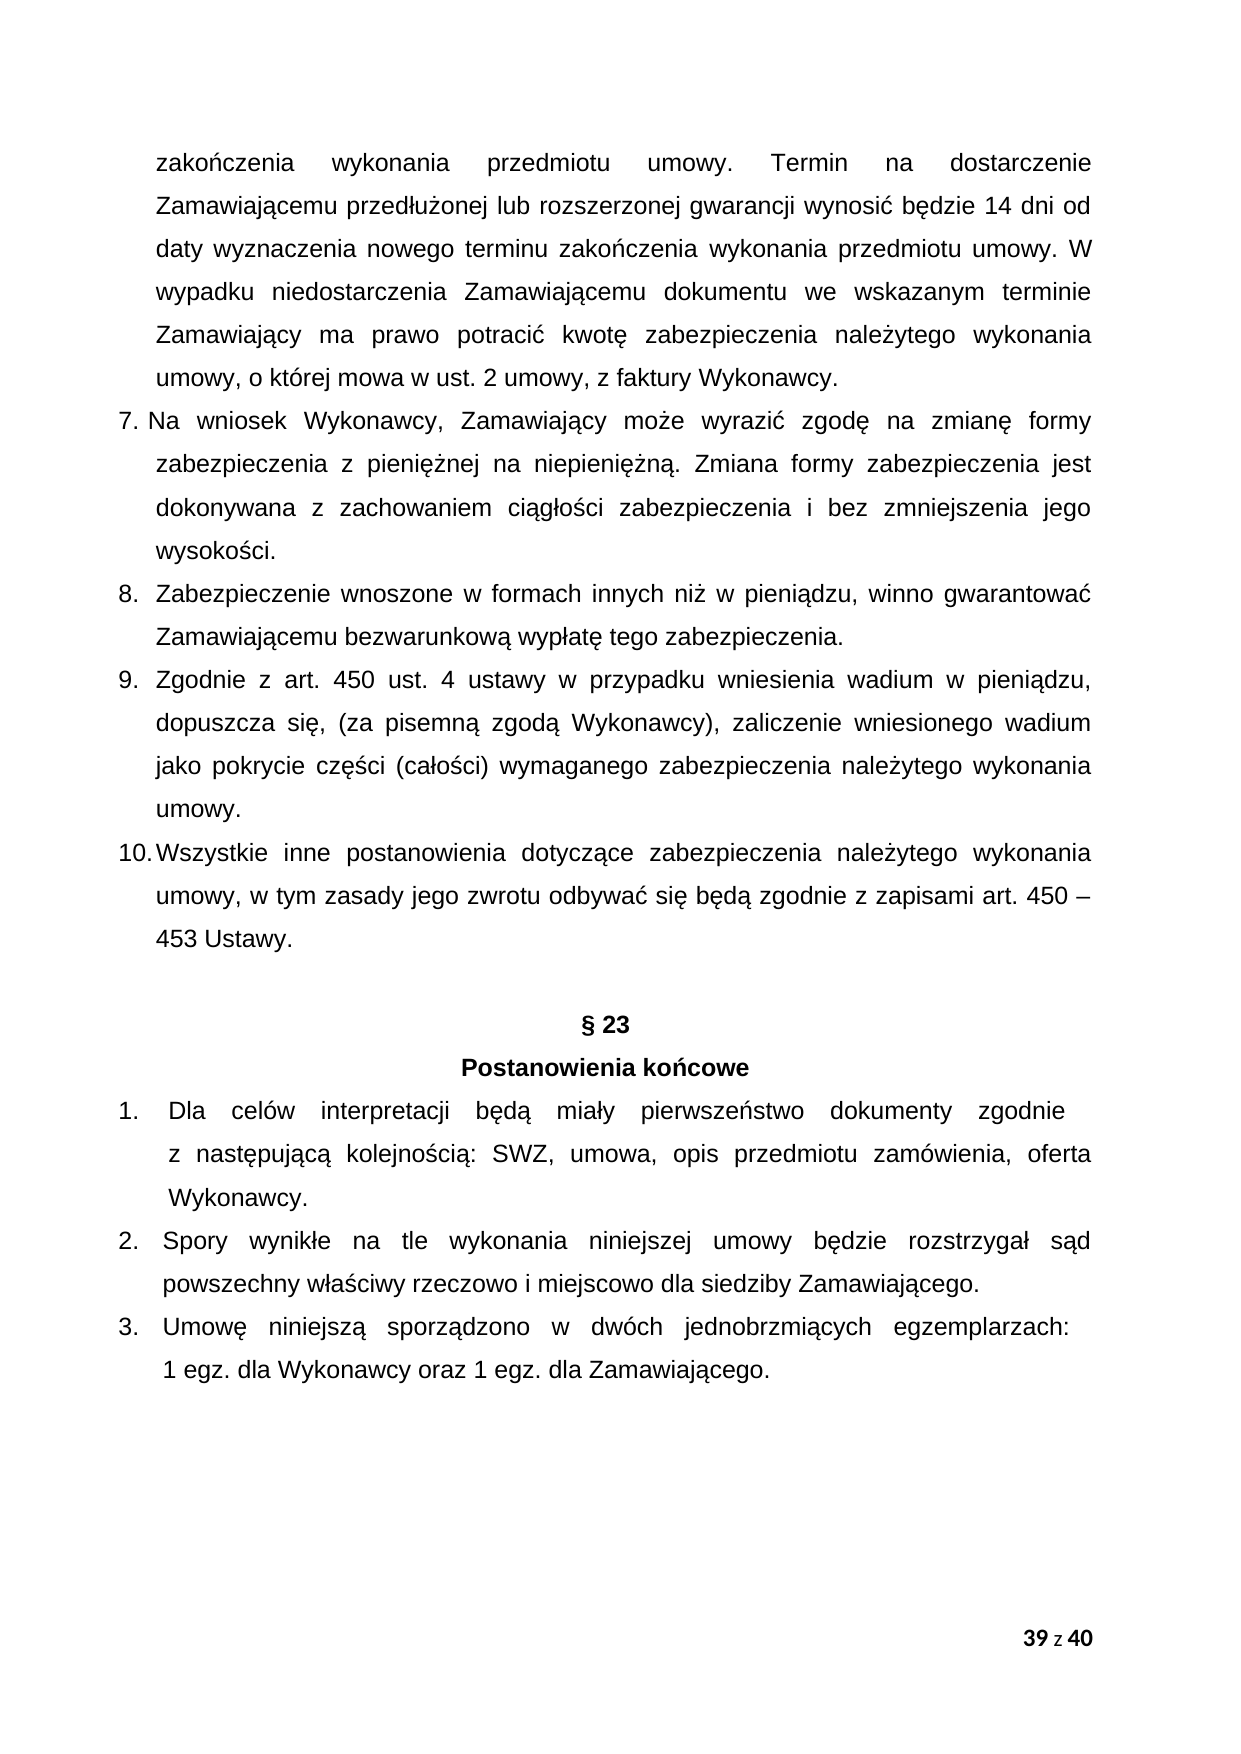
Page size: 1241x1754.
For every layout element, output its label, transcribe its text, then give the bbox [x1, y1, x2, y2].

text § 23 [118, 1010, 1093, 1039]
text Postanowienia końcowe [118, 1053, 1093, 1082]
list Dla celów interpretacji będą miały pierwszeństwo dokumenty zgodnie z następującą kolejnością: SWZ, umowa, opis przedmiotu zamówienia, oferta Wykonawcy. [118, 1096, 1093, 1211]
list Wszystkie inne postanowienia dotyczące zabezpieczenia należytego wykonania umowy, w tym zasady jego zwrotu odbywać się będą zgodnie z zapisami art. 450 – 453 Ustawy. [118, 838, 1093, 953]
list Na wniosek Wykonawcy, Zamawiający może wyrazić zgodę na zmianę formy zabezpieczenia z pieniężnej na niepieniężną. Zmiana formy zabezpieczenia jest dokonywana z zachowaniem ciągłości zabezpieczenia i bez zmniejszenia jego wysokości. [118, 406, 1093, 564]
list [118, 148, 1093, 392]
list Zabezpieczenie wnoszone w formach innych niż w pieniądzu, winno gwarantować Zamawiającemu bezwarunkową wypłatę tego zabezpieczenia. [118, 579, 1093, 651]
list Umowę niniejszą sporządzono w dwóch jednobrzmiących egzemplarzach: 1 egz. dla Wykonawcy oraz 1 egz. dla Zamawiającego. [118, 1312, 1093, 1384]
list Zgodnie z art. 450 ust. 4 ustawy w przypadku wniesienia wadium w pieniądzu, dopuszcza się, (za pisemną zgodą Wykonawcy), zaliczenie wniesionego wadium jako pokrycie części (całości) wymaganego zabezpieczenia należytego wykonania umowy. [118, 665, 1093, 823]
list Spory wynikłe na tle wykonania niniejszej umowy będzie rozstrzygał sąd powszechny właściwy rzeczowo i miejscowo dla siedziby Zamawiającego. [118, 1226, 1093, 1298]
